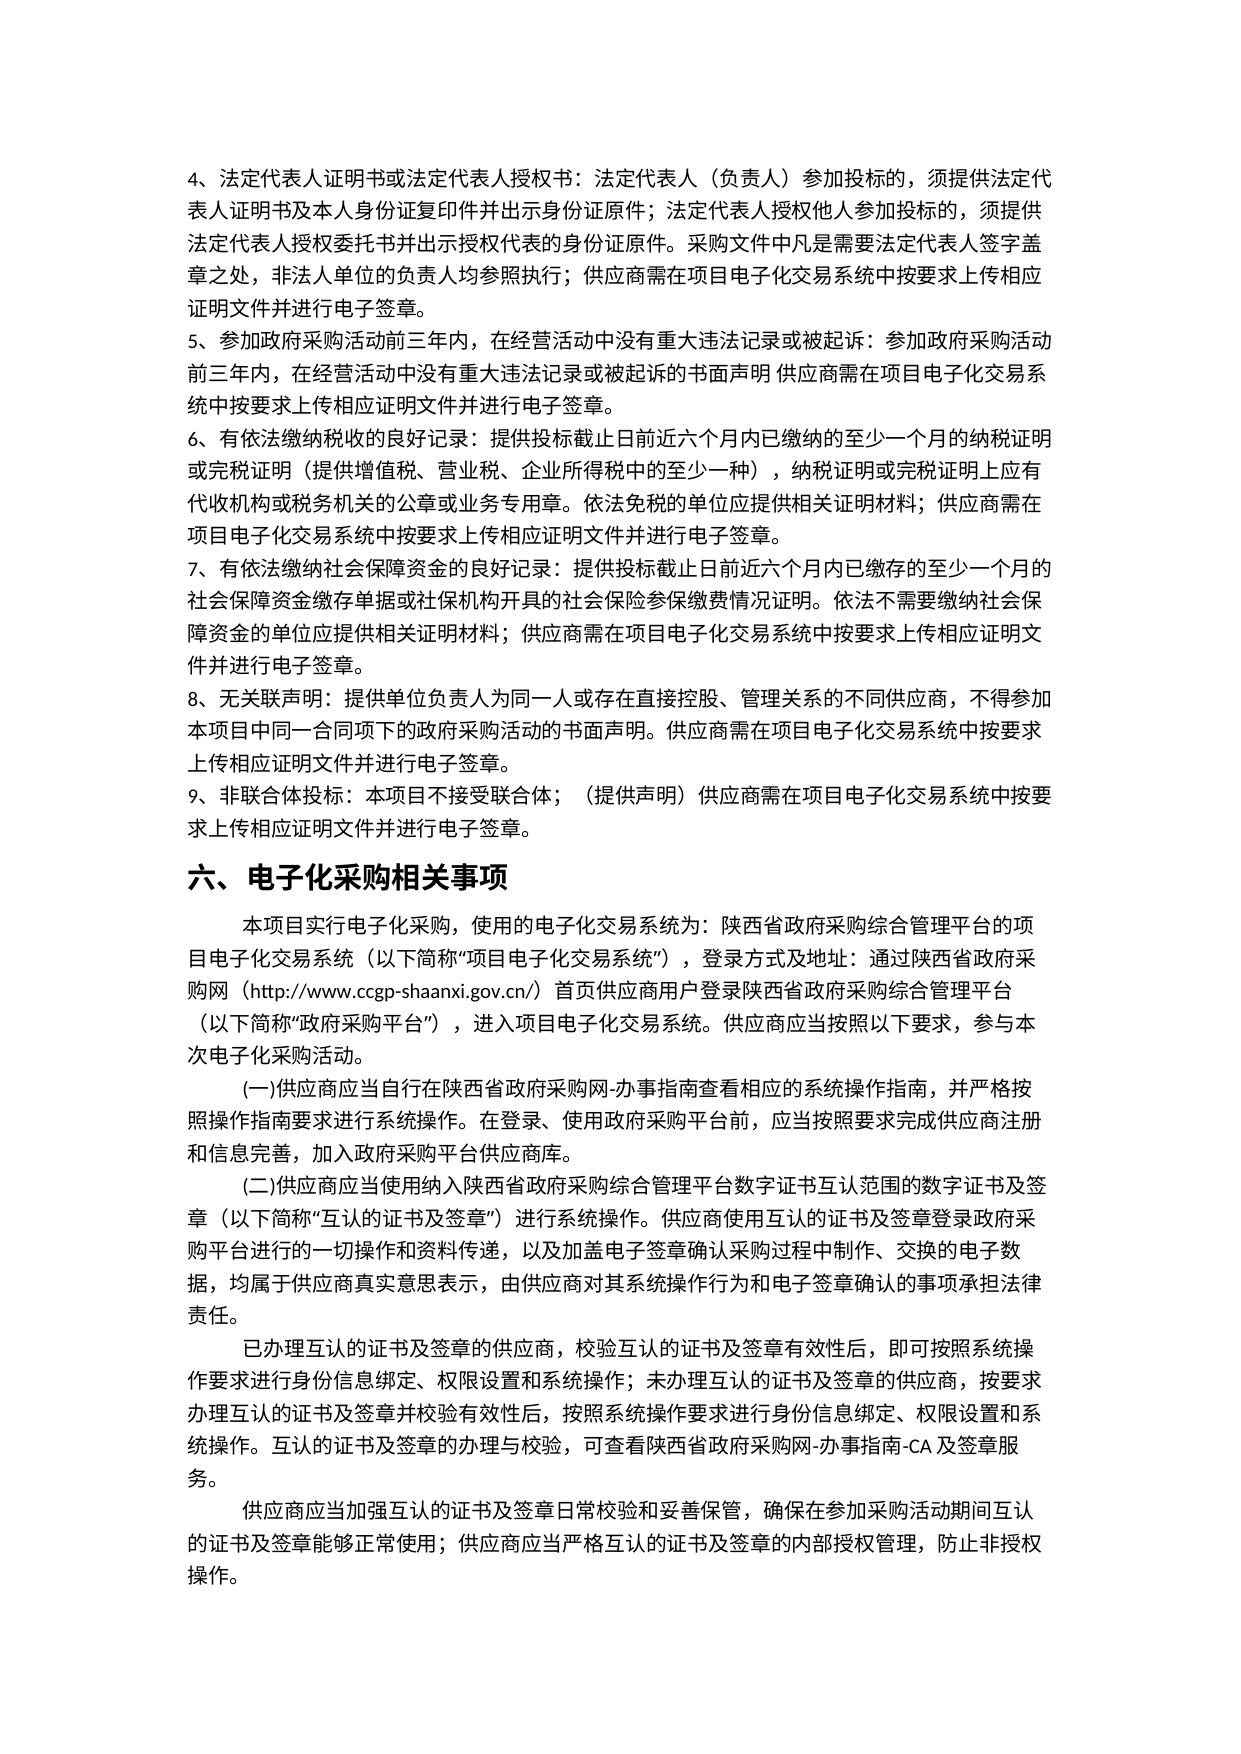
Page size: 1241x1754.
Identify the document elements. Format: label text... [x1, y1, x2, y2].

text 8、无关联声明：提供单位负责人为同一人或存在直接控股、管理关系的不同供应商，不得参加本项目中同一合同项下的政府采购活动的书面声明。供应商需在项目电子化交易系统中按要求上传相应证明文件并进行电子签章。 [187, 682, 1053, 779]
text 5、参加政府采购活动前三年内，在经营活动中没有重大违法记录或被起诉：参加政府采购活动前三年内，在经营活动中没有重大违法记录或被起诉的书面声明 供应商需在项目电子化交易系统中按要求上传相应证明文件并进行电子签章。 [187, 324, 1053, 422]
text 9、非联合体投标：本项目不接受联合体；（提供声明）供应商需在项目电子化交易系统中按要求上传相应证明文件并进行电子签章。 [187, 779, 1053, 844]
text 本项目实行电子化采购，使用的电子化交易系统为：陕西省政府采购综合管理平台的项目电子化交易系统（以下简称“项目电子化交易系统”），登录方式及地址：通过陕西省政府采购网（http://www.ccgp-shaanxi.gov.cn/）首页供应商用户登录陕西省政府采购综合管理平台（以下简称“政府采购平台”），进入项目电子化交易系统。供应商应当按照以下要求，参与本次电子化采购活动。 [187, 909, 1053, 1072]
text 已办理互认的证书及签章的供应商，校验互认的证书及签章有效性后，即可按照系统操作要求进行身份信息绑定、权限设置和系统操作；未办理互认的证书及签章的供应商，按要求办理互认的证书及签章并校验有效性后，按照系统操作要求进行身份信息绑定、权限设置和系统操作。互认的证书及签章的办理与校验，可查看陕西省政府采购网-办事指南-CA及签章服务。 [187, 1332, 1053, 1494]
text (二)供应商应当使用纳入陕西省政府采购综合管理平台数字证书互认范围的数字证书及签章（以下简称“互认的证书及签章”）进行系统操作。供应商使用互认的证书及签章登录政府采购平台进行的一切操作和资料传递，以及加盖电子签章确认采购过程中制作、交换的电子数据，均属于供应商真实意思表示，由供应商对其系统操作行为和电子签章确认的事项承担法律责任。 [187, 1169, 1053, 1332]
text 6、有依法缴纳税收的良好记录：提供投标截止日前近六个月内已缴纳的至少一个月的纳税证明或完税证明（提供增值税、营业税、企业所得税中的至少一种），纳税证明或完税证明上应有代收机构或税务机关的公章或业务专用章。依法免税的单位应提供相关证明材料；供应商需在项目电子化交易系统中按要求上传相应证明文件并进行电子签章。 [187, 422, 1053, 552]
text 供应商应当加强互认的证书及签章日常校验和妥善保管，确保在参加采购活动期间互认的证书及签章能够正常使用；供应商应当严格互认的证书及签章的内部授权管理，防止非授权操作。 [187, 1494, 1053, 1592]
text 六、电子化采购相关事项 [187, 844, 1053, 909]
text 7、有依法缴纳社会保障资金的良好记录：提供投标截止日前近六个月内已缴存的至少一个月的社会保障资金缴存单据或社保机构开具的社会保险参保缴费情况证明。依法不需要缴纳社会保障资金的单位应提供相关证明材料；供应商需在项目电子化交易系统中按要求上传相应证明文件并进行电子签章。 [187, 552, 1053, 682]
text 4、法定代表人证明书或法定代表人授权书：法定代表人（负责人）参加投标的，须提供法定代表人证明书及本人身份证复印件并出示身份证原件；法定代表人授权他人参加投标的，须提供法定代表人授权委托书并出示授权代表的身份证原件。采购文件中凡是需要法定代表人签字盖章之处，非法人单位的负责人均参照执行；供应商需在项目电子化交易系统中按要求上传相应证明文件并进行电子签章。 [187, 162, 1053, 324]
text (一)供应商应当自行在陕西省政府采购网-办事指南查看相应的系统操作指南，并严格按照操作指南要求进行系统操作。在登录、使用政府采购平台前，应当按照要求完成供应商注册和信息完善，加入政府采购平台供应商库。 [187, 1072, 1053, 1169]
